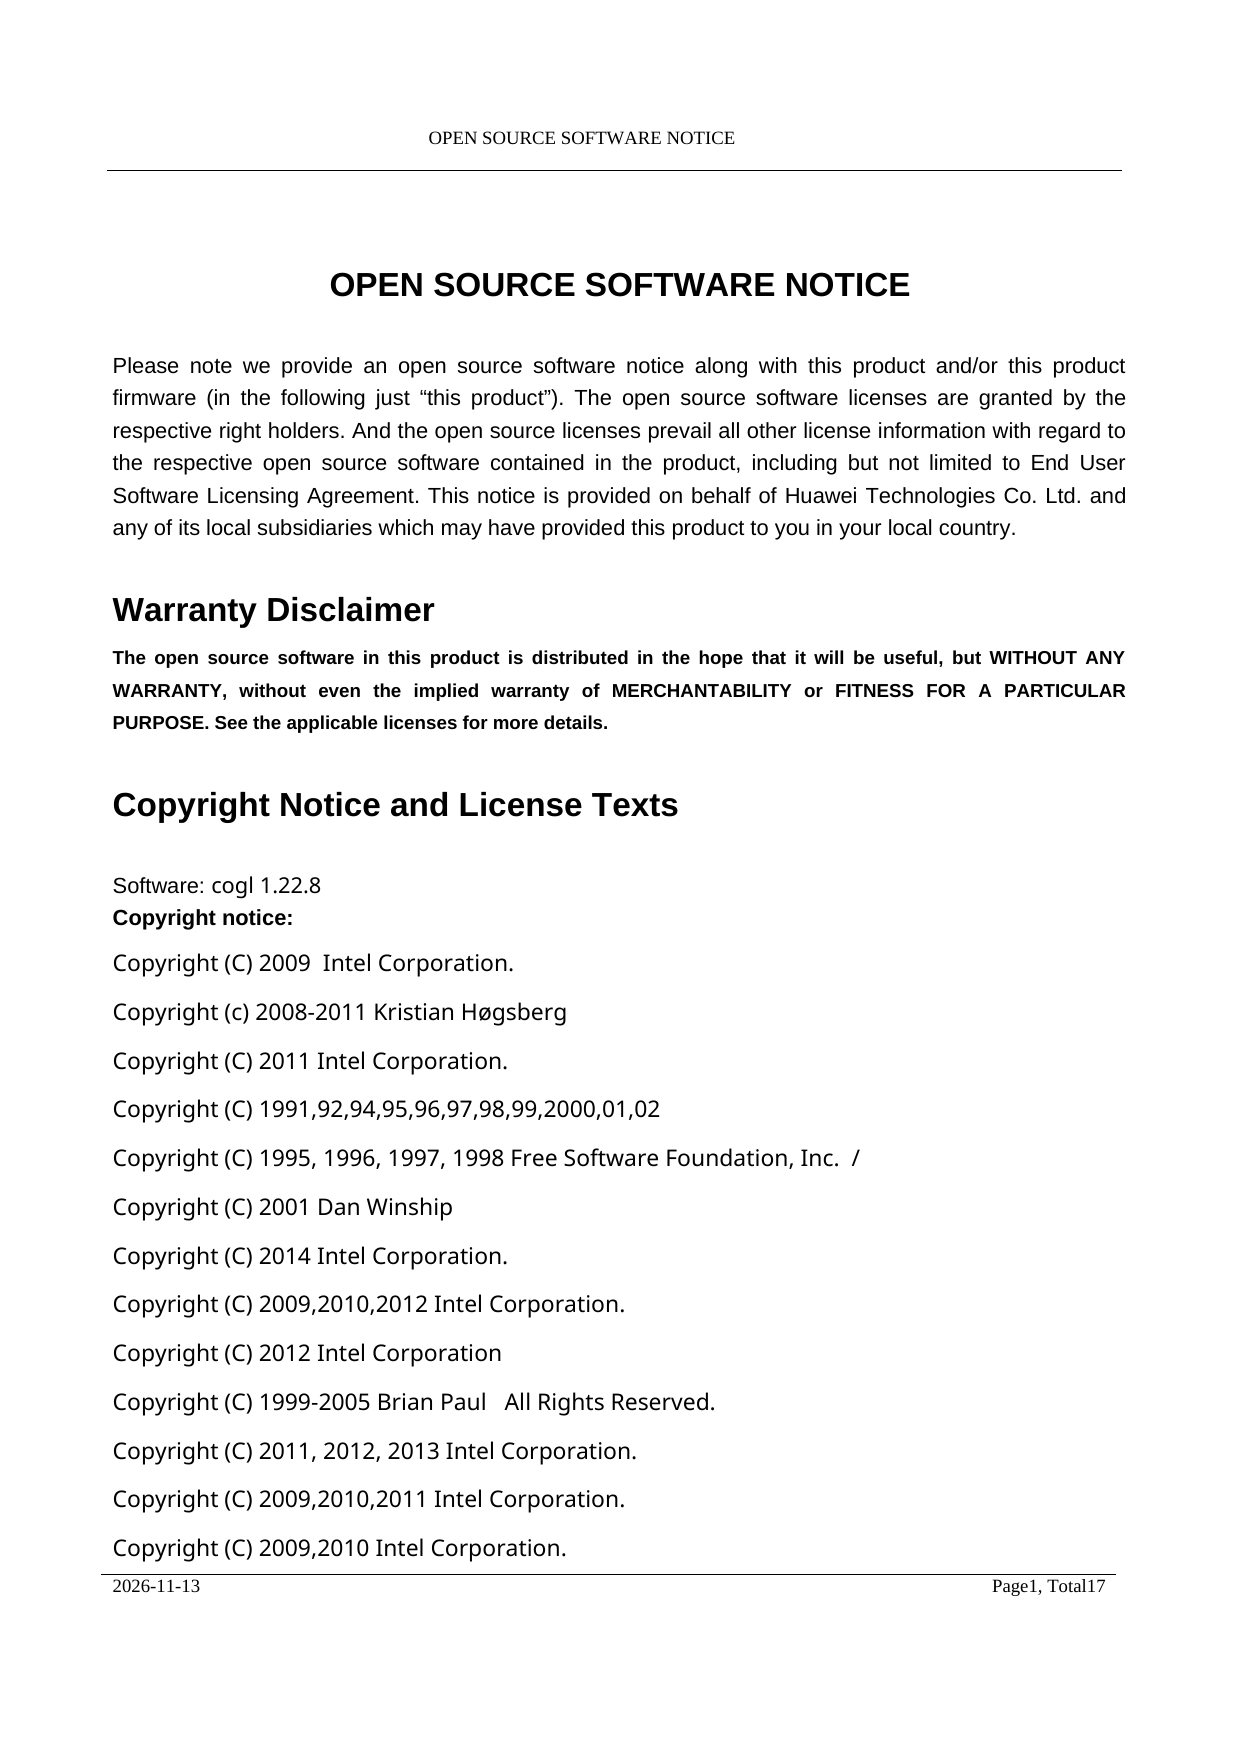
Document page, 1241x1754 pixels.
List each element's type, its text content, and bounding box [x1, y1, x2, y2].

text Warranty Disclaimer [112, 576, 1128, 641]
text Please note we provide an open source software notice along with this product and/or this product firmware (in the following just “this product”). The open source software licenses are granted by the respective right holders. And the open source licenses prevail all other license information with regard to the respective open source software contained in the product, including but not limited to End User Software Licensing Agreement. This notice is provided on behalf of Huawei Technologies Co. Ltd. and any of its local subsidiaries which may have provided this product to you in your local country. [112, 349, 1128, 544]
text Copyright notice: [112, 901, 1128, 934]
text Software: cogl 1.22.8 [112, 869, 1128, 901]
text OPEN SOURCE SOFTWARE NOTICE [112, 251, 1128, 316]
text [112, 947, 1128, 1564]
text Copyright Notice and License Texts [112, 771, 1128, 836]
text The open source software in this product is distributed in the hope that it will be useful, but WITHOUT ANY WARRANTY, without even the implied warranty of MERCHANTABILITY or FITNESS FOR A PARTICULAR PURPOSE. See the applicable licenses for more details. [112, 641, 1128, 739]
